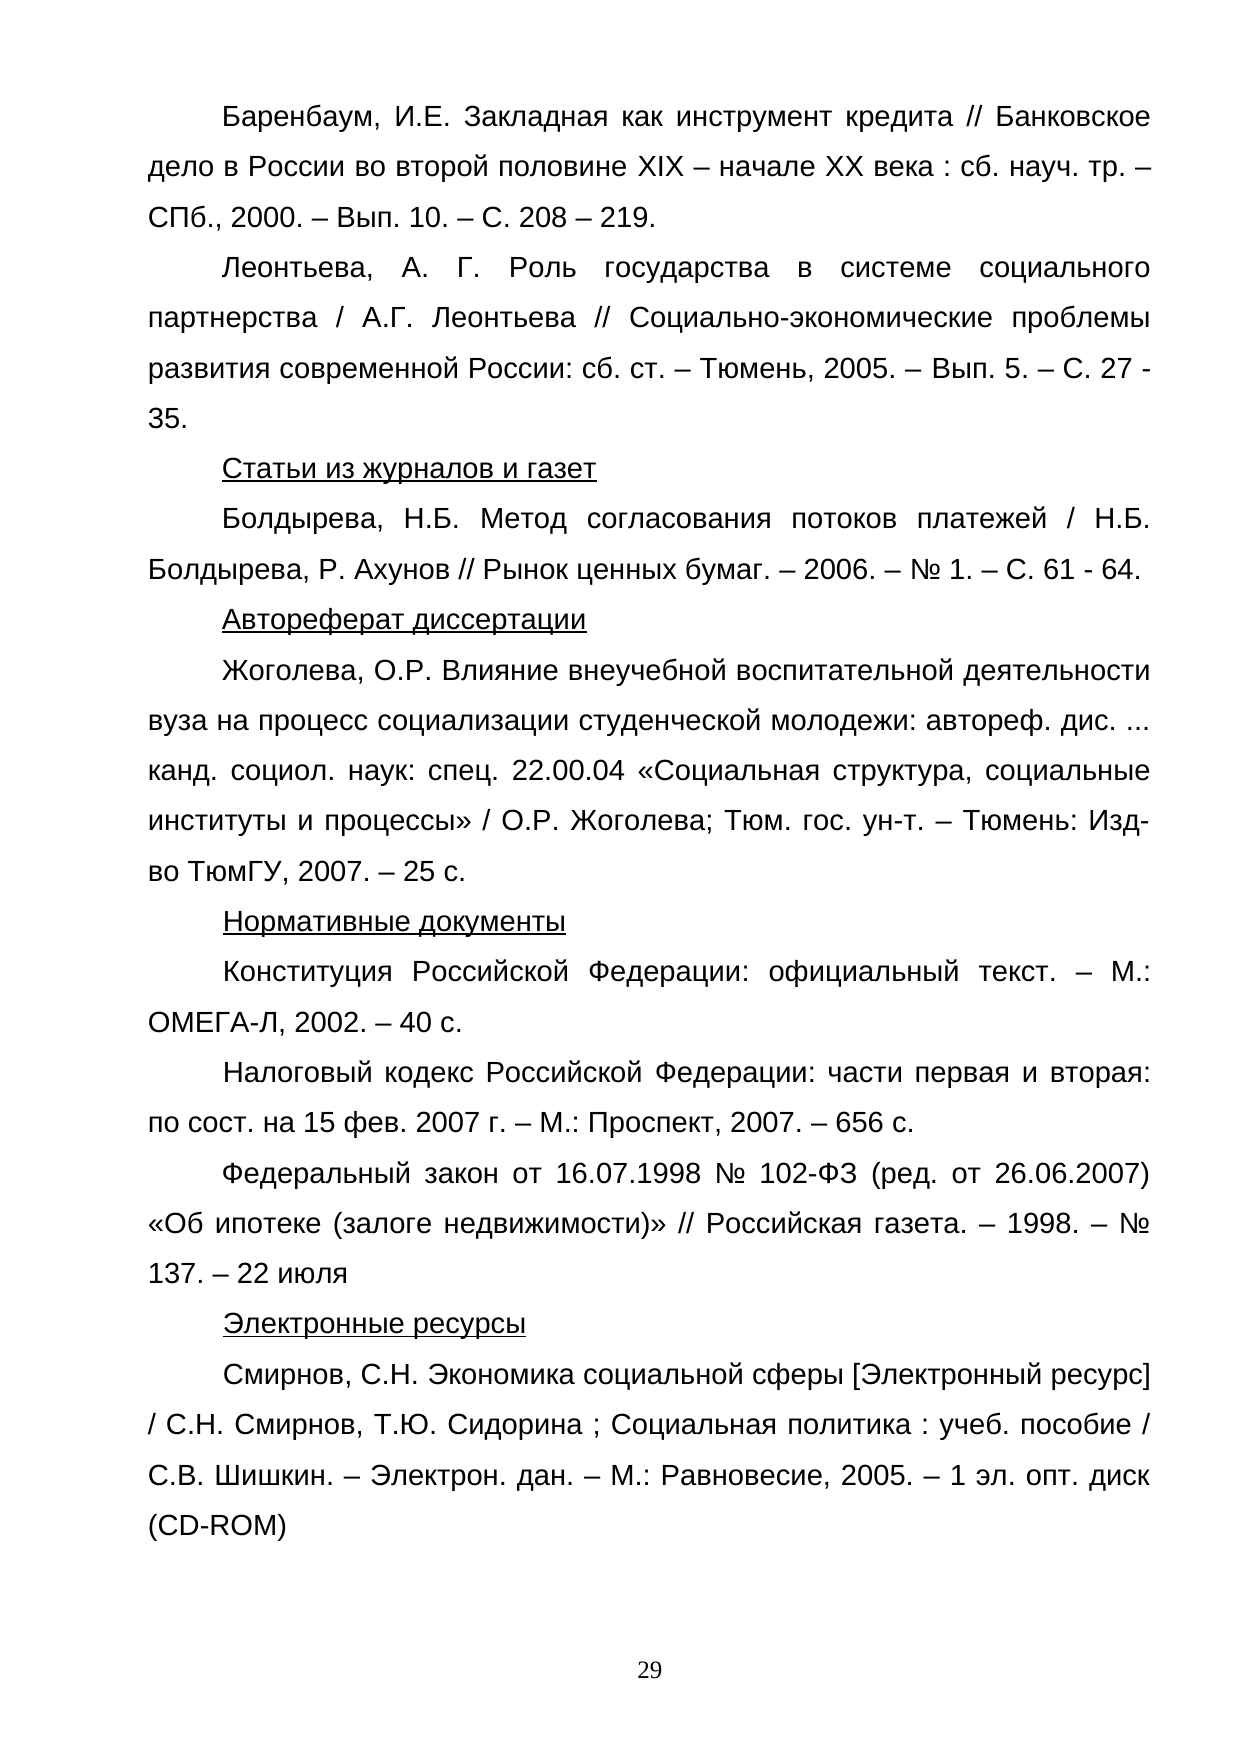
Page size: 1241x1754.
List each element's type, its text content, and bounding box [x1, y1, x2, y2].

text Автореферат диссертации [148, 602, 1152, 636]
text Электронные ресурсы [148, 1307, 1152, 1340]
text Баренбаум, И.Е. Закладная как инструмент кредита // Банковское дело в России во второй половине XIX – начале XX века : сб. науч. тр. – СПб., 2000. – Вып. 10. – С. 208 – 219. [148, 99, 1152, 233]
text Леонтьева, А. Г. Роль государства в системе социального партнерства / А.Г. Леонтьева // Социально-экономические проблемы развития современной России: сб. ст. – Тюмень, 2005. – Вып. 5. – С. 27 - 35. [148, 250, 1152, 434]
text Болдырева, Н.Б. Метод согласования потоков платежей / Н.Б. Болдырева, Р. Ахунов // Рынок ценных бумаг. – 2006. – № 1. – С. 61 - 64. [148, 502, 1152, 585]
text Нормативные документы [148, 904, 1152, 938]
text Конституция Российской Федерации: официальный текст. – М.: ОМЕГА-Л, 2002. – 40 с. [148, 954, 1152, 1038]
text Смирнов, С.Н. Экономика социальной сферы [Электронный ресурс] / С.Н. Смирнов, Т.Ю. Сидорина ; Социальная политика : учеб. пособие / С.В. Шишкин. – Электрон. дан. – М.: Равновесие, 2005. – 1 эл. опт. диск (CD-ROM) [148, 1357, 1152, 1541]
text Жоголева, О.Р. Влияние внеучебной воспитательной деятельности вуза на процесс социализации студенческой молодежи: автореф. дис. ... канд. социол. наук: спец. 22.00.04 «Социальная структура, социальные институты и процессы» / О.Р. Жоголева; Тюм. гос. ун-т. – Тюмень: Изд-во ТюмГУ, 2007. – 25 с. [148, 652, 1152, 887]
text Федеральный закон от 16.07.1998 № 102-ФЗ (ред. от 26.06.2007) «Об ипотеке (залоге недвижимости)» // Российская газета. – 1998. – № 137. – 22 июля [148, 1156, 1152, 1290]
text Налоговый кодекс Российской Федерации: части первая и вторая: по сост. на 15 фев. 2007 г. – М.: Проспект, 2007. – 656 с. [148, 1055, 1152, 1139]
text Статьи из журналов и газет [148, 451, 1152, 485]
